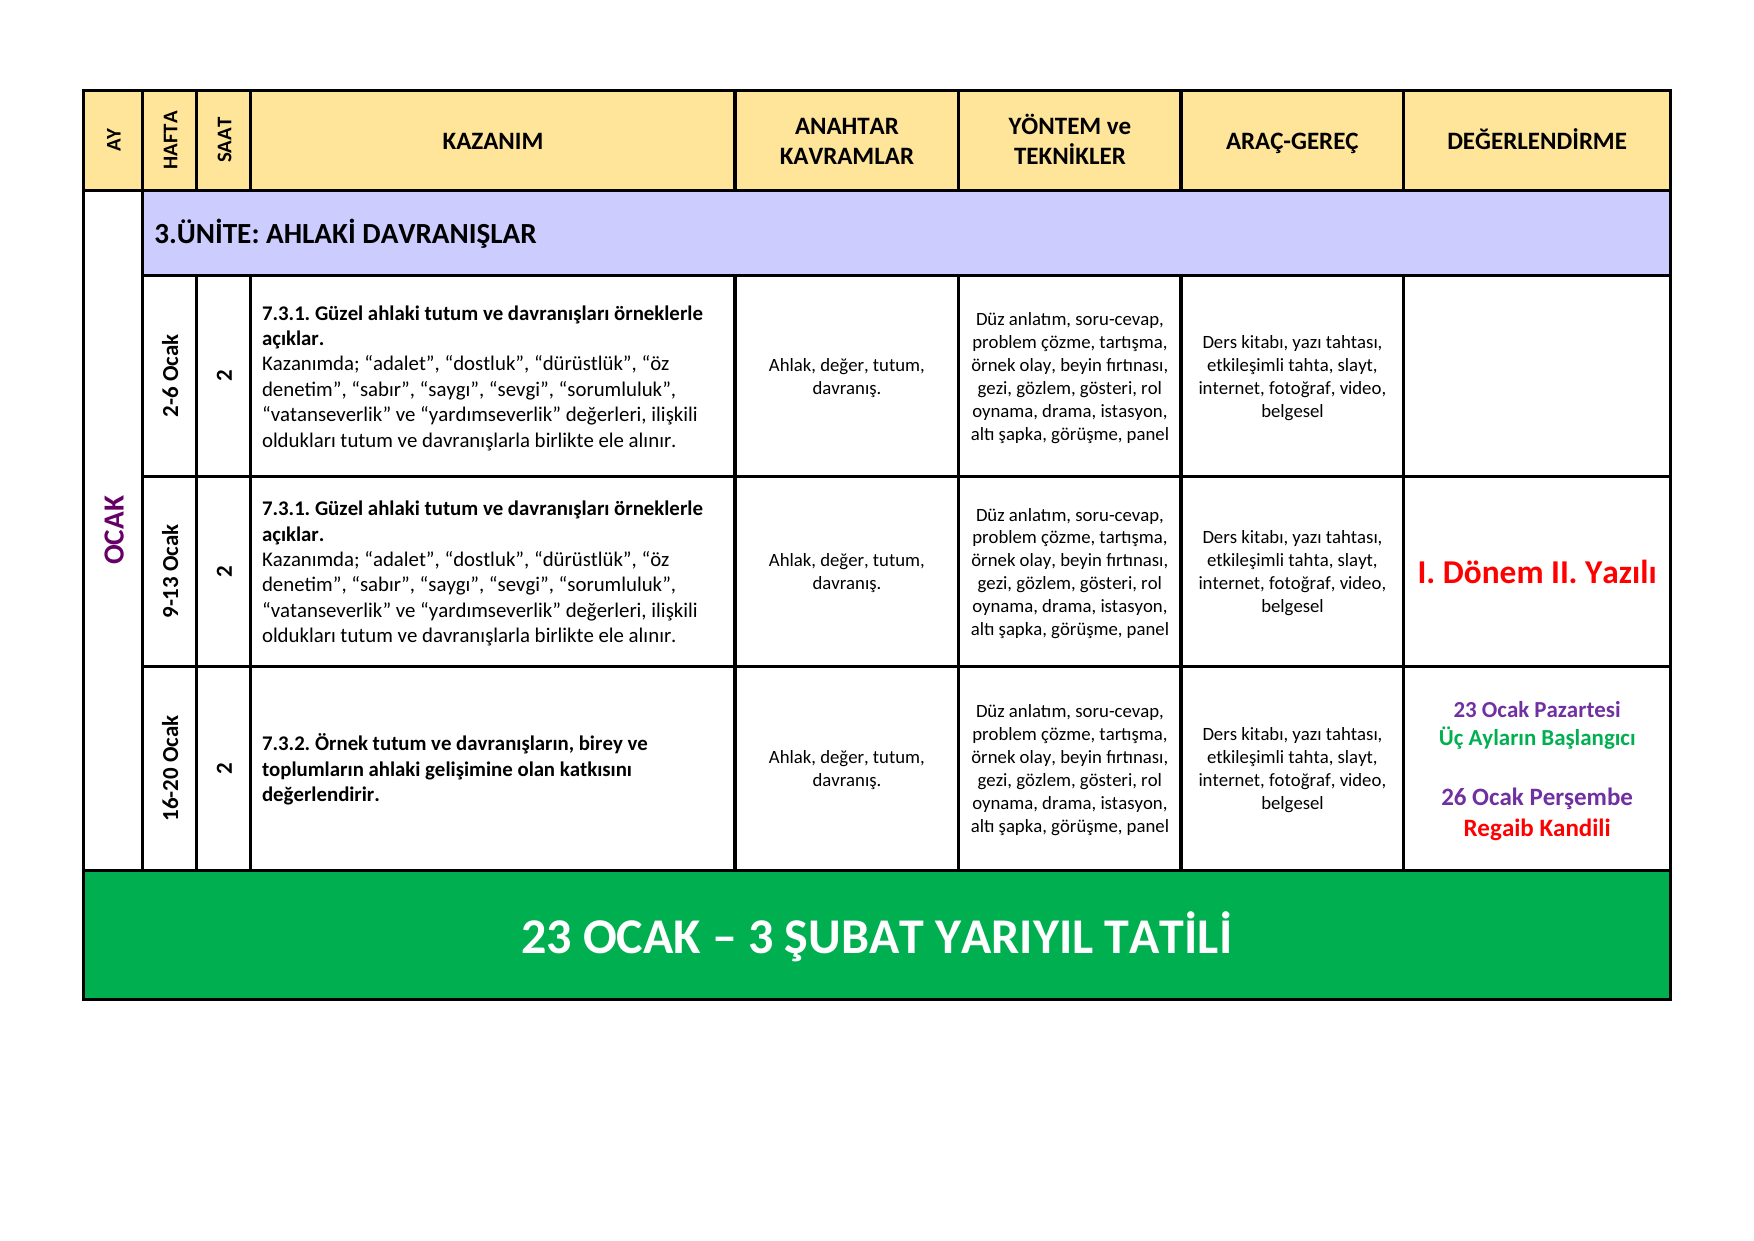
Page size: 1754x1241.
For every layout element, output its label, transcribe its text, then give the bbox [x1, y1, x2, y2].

table_header DEĞERLENDİRME [1405, 92, 1669, 189]
table_cell I. Dönem II. Yazılı [1405, 478, 1669, 665]
table_cell Ahlak, değer, tutum, davranış. [737, 478, 957, 665]
table_cell 7.3.1. Güzel ahlaki tutum ve davranışları örneklerle açıklar. Kazanımda; “adalet”, “dostluk”, “dürüstlük”, “öz denetim”, “sabır”, “saygı”, “sevgi”, “sorumluluk”, “vatanseverlik” ve “yardımseverlik” değerleri, ilişkili oldukları tutum ve davranışlarla birlikte ele alınır. [252, 277, 733, 475]
table_cell 3.ÜNİTE: AHLAKİ DAVRANIŞLAR [144, 192, 1669, 274]
table_header ANAHTAR KAVRAMLAR [737, 92, 957, 189]
table_cell 7.3.1. Güzel ahlaki tutum ve davranışları örneklerle açıklar. Kazanımda; “adalet”, “dostluk”, “dürüstlük”, “öz denetim”, “sabır”, “saygı”, “sevgi”, “sorumluluk”, “vatanseverlik” ve “yardımseverlik” değerleri, ilişkili oldukları tutum ve davranışlarla birlikte ele alınır. [252, 478, 733, 665]
table_header YÖNTEM ve TEKNİKLER [960, 92, 1179, 189]
table_cell Ders kitabı, yazı tahtası, etkileşimli tahta, slayt, internet, fotoğraf, video, belgesel [1183, 478, 1402, 665]
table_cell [1183, 668, 1402, 869]
table_header ARAÇ-GEREÇ [1183, 92, 1402, 189]
table_header AY [85, 92, 141, 189]
table_cell 23 OCAK – 3 ŞUBAT YARIYIL TATİLİ [85, 872, 1669, 998]
table_cell 16-20 Ocak [144, 668, 195, 869]
table_header KAZANIM [252, 92, 733, 189]
table_cell Ders kitabı, yazı tahtası, etkileşimli tahta, slayt, internet, fotoğraf, video, belgesel [1183, 277, 1402, 475]
table_cell 23 Ocak Pazartesi Üç Ayların Başlangıcı 26 Ocak Perşembe Regaib Kandili [1405, 668, 1669, 869]
table_cell Ahlak, değer, tutum, davranış. [737, 668, 957, 869]
table_cell Ahlak, değer, tutum, davranış. [737, 277, 957, 475]
table_cell 2-6 Ocak [144, 277, 195, 475]
table_cell [1405, 277, 1669, 475]
table_header HAFTA [144, 92, 195, 189]
table_header SAAT [198, 92, 249, 189]
table_cell 2 [198, 668, 249, 869]
table_cell 9-13 Ocak [144, 478, 195, 665]
table_cell OCAK [85, 192, 141, 869]
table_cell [960, 668, 1179, 869]
table_cell 7.3.2. Örnek tutum ve davranışların, birey ve toplumların ahlaki gelişimine olan katkısını değerlendirir. [252, 668, 733, 869]
table_cell 2 [198, 478, 249, 665]
table_cell 2 [198, 277, 249, 475]
